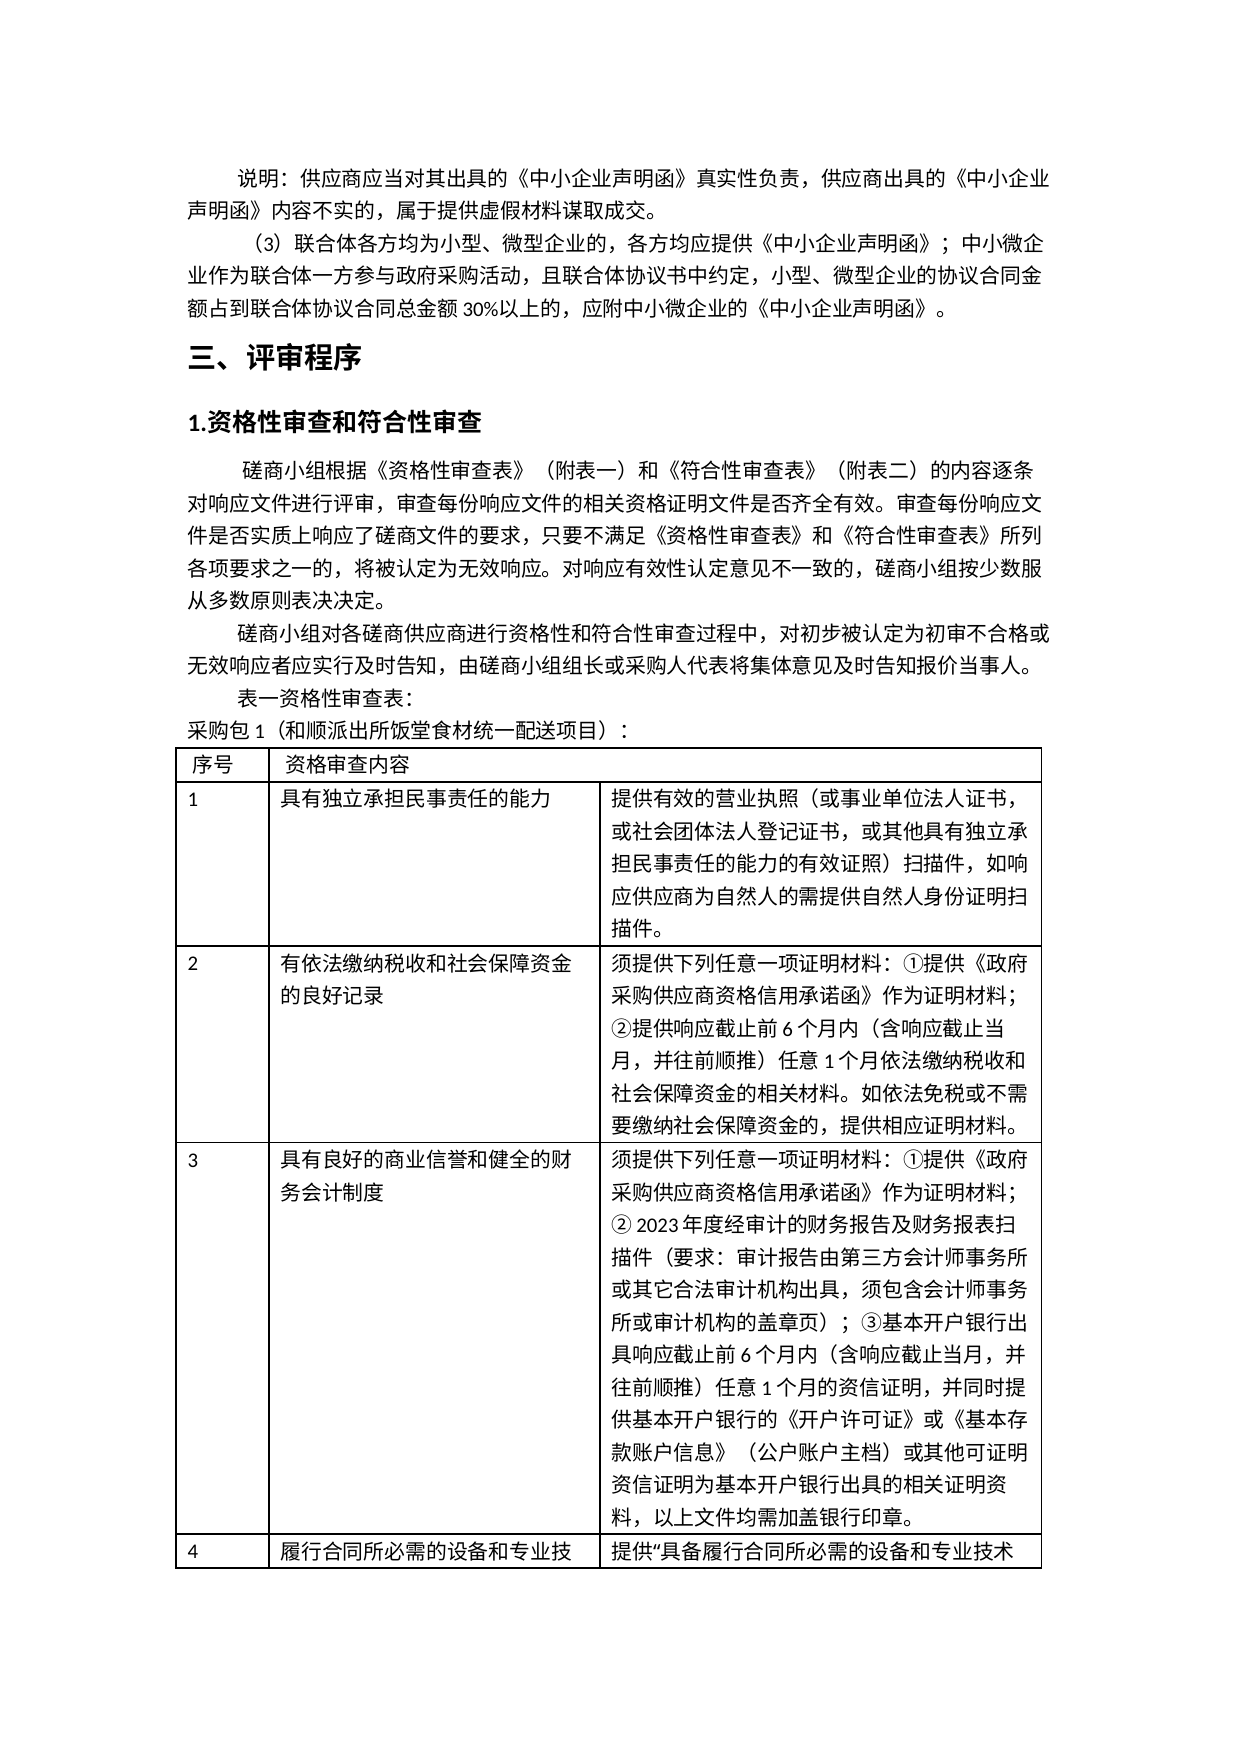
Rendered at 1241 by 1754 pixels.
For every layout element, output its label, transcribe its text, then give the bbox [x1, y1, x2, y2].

table_cell 3 [177, 1143, 268, 1533]
text 1.资格性审查和符合性审查 [187, 389, 1053, 454]
text 表一资格性审查表： [187, 682, 1053, 714]
table_cell 具有良好的商业信誉和健全的财务会计制度 [270, 1143, 599, 1533]
text 磋商小组对各磋商供应商进行资格性和符合性审查过程中，对初步被认定为初审不合格或无效响应者应实行及时告知，由磋商小组组长或采购人代表将集体意见及时告知报价当事人。 [187, 617, 1053, 682]
table_cell 具有独立承担民事责任的能力 [270, 783, 599, 945]
text （3）联合体各方均为小型、微型企业的，各方均应提供《中小企业声明函》；中小微企业作为联合体一方参与政府采购活动，且联合体协议书中约定，小型、微型企业的协议合同金额占到联合体协议合同总金额30%以上的，应附中小微企业的《中小企业声明函》。 [187, 227, 1053, 324]
table_cell 4 [177, 1535, 268, 1567]
table_header 资格审查内容 [270, 749, 1041, 781]
table_header 序号 [177, 749, 268, 781]
table_cell 2 [177, 947, 268, 1142]
table_cell 须提供下列任意一项证明材料：①提供《政府采购供应商资格信用承诺函》作为证明材料；②2023年度经审计的财务报告及财务报表扫描件（要求：审计报告由第三方会计师事务所或其它合法审计机构出具，须包含会计师事务所或审计机构的盖章页）；③基本开户银行出具响应截止前6个月内（含响应截止当月，并往前顺推）任意1个月的资信证明，并同时提供基本开户银行的《开户许可证》或《基本存款账户信息》（公户账户主档）或其他可证明资信证明为基本开户银行出具的相关证明资料，以上文件均需加盖银行印章。 [601, 1143, 1041, 1533]
text 磋商小组根据《资格性审查表》（附表一）和《符合性审查表》（附表二）的内容逐条对响应文件进行评审，审查每份响应文件的相关资格证明文件是否齐全有效。审查每份响应文件是否实质上响应了磋商文件的要求，只要不满足《资格性审查表》和《符合性审查表》所列各项要求之一的，将被认定为无效响应。对响应有效性认定意见不一致的，磋商小组按少数服从多数原则表决决定。 [187, 454, 1053, 617]
text 说明：供应商应当对其出具的《中小企业声明函》真实性负责，供应商出具的《中小企业声明函》内容不实的，属于提供虚假材料谋取成交。 [187, 162, 1053, 227]
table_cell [601, 1535, 1041, 1567]
text 采购包1（和顺派出所饭堂食材统一配送项目）： [187, 714, 1053, 747]
table_cell 有依法缴纳税收和社会保障资金的良好记录 [270, 947, 599, 1142]
text 三、评审程序 [187, 324, 1053, 389]
table_cell 提供有效的营业执照（或事业单位法人证书，或社会团体法人登记证书，或其他具有独立承担民事责任的能力的有效证照）扫描件，如响应供应商为自然人的需提供自然人身份证明扫描件。 [601, 783, 1041, 945]
table_cell 履行合同所必需的设备和专业技术能力 [270, 1535, 599, 1567]
table_cell 须提供下列任意一项证明材料：①提供《政府采购供应商资格信用承诺函》作为证明材料；②提供响应截止前6个月内（含响应截止当月，并往前顺推）任意1个月依法缴纳税收和社会保障资金的相关材料。如依法免税或不需要缴纳社会保障资金的，提供相应证明材料。 [601, 947, 1041, 1142]
table_cell 1 [177, 783, 268, 945]
